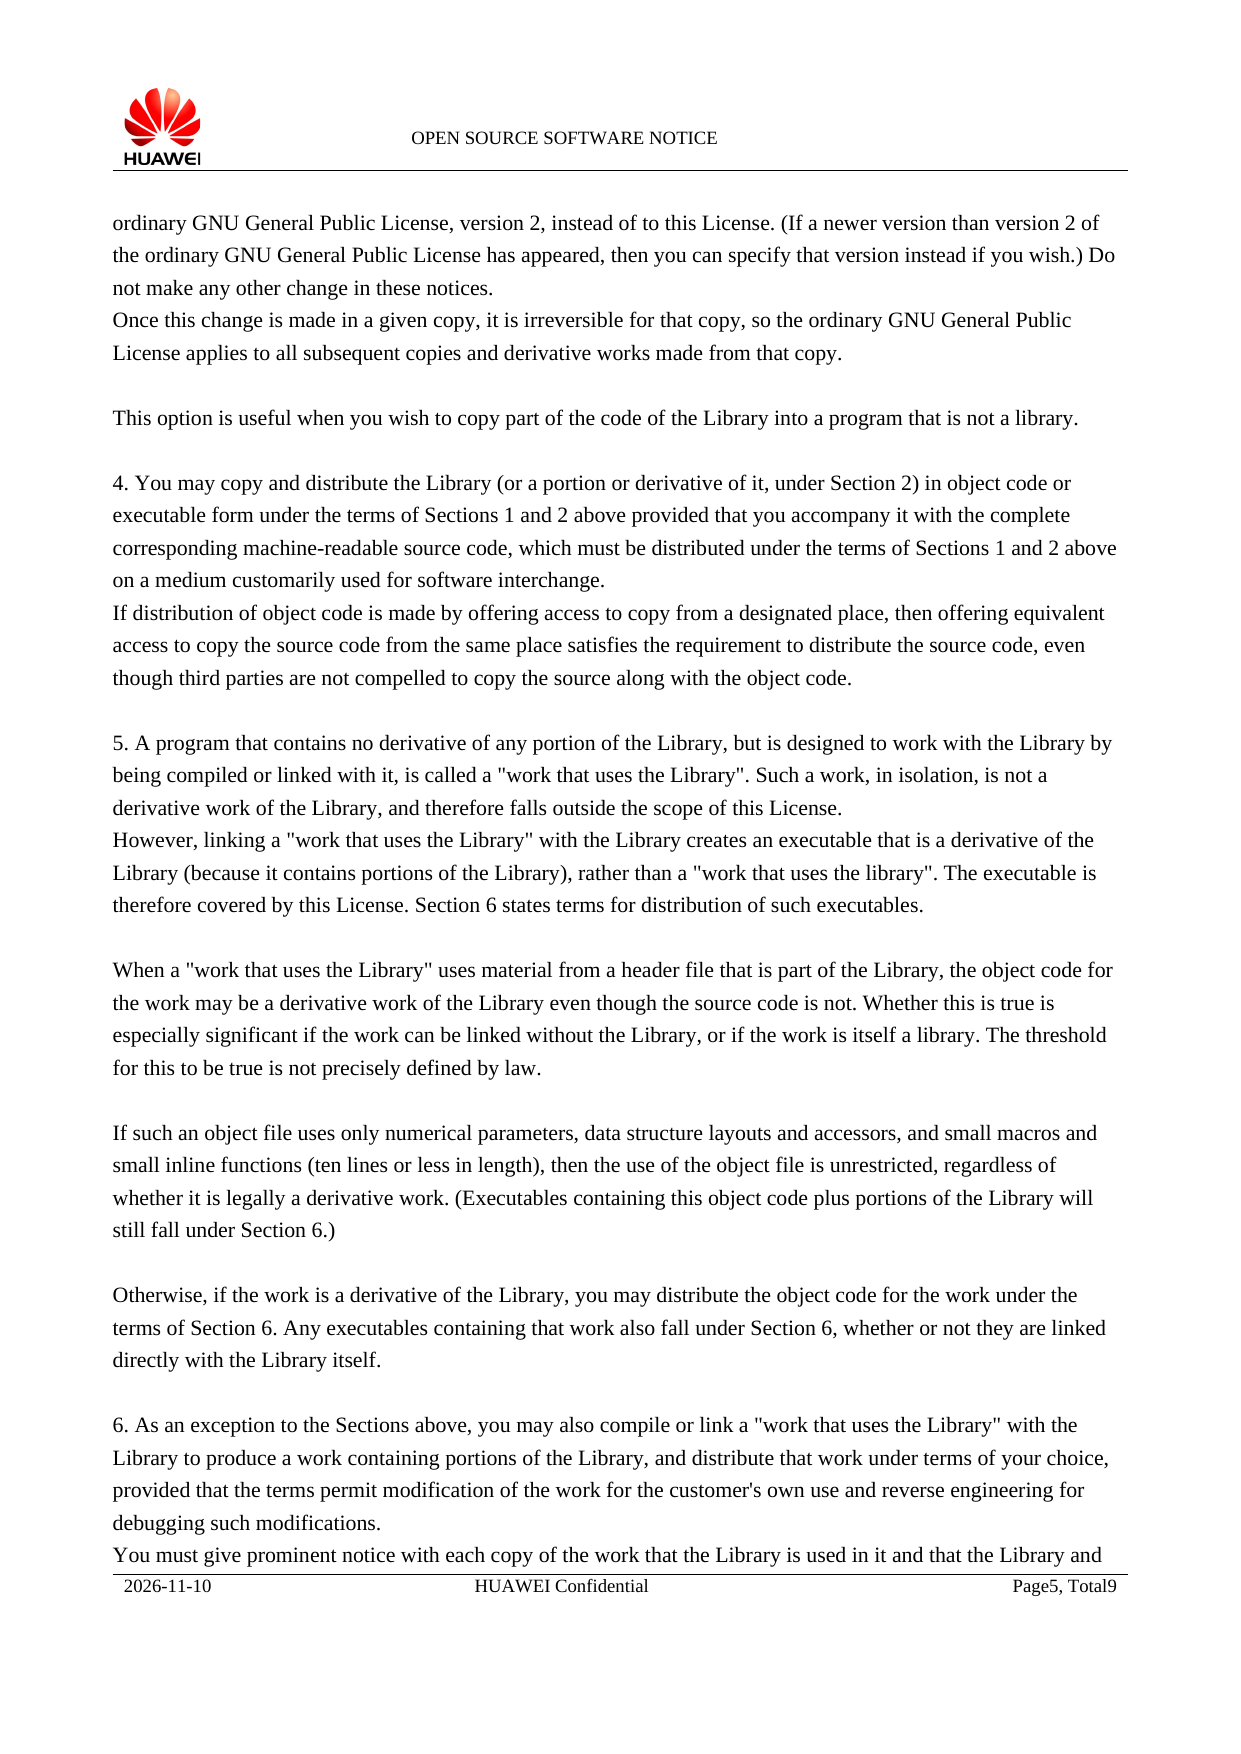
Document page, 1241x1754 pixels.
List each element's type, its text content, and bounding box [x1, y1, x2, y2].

picture [124, 88, 201, 165]
